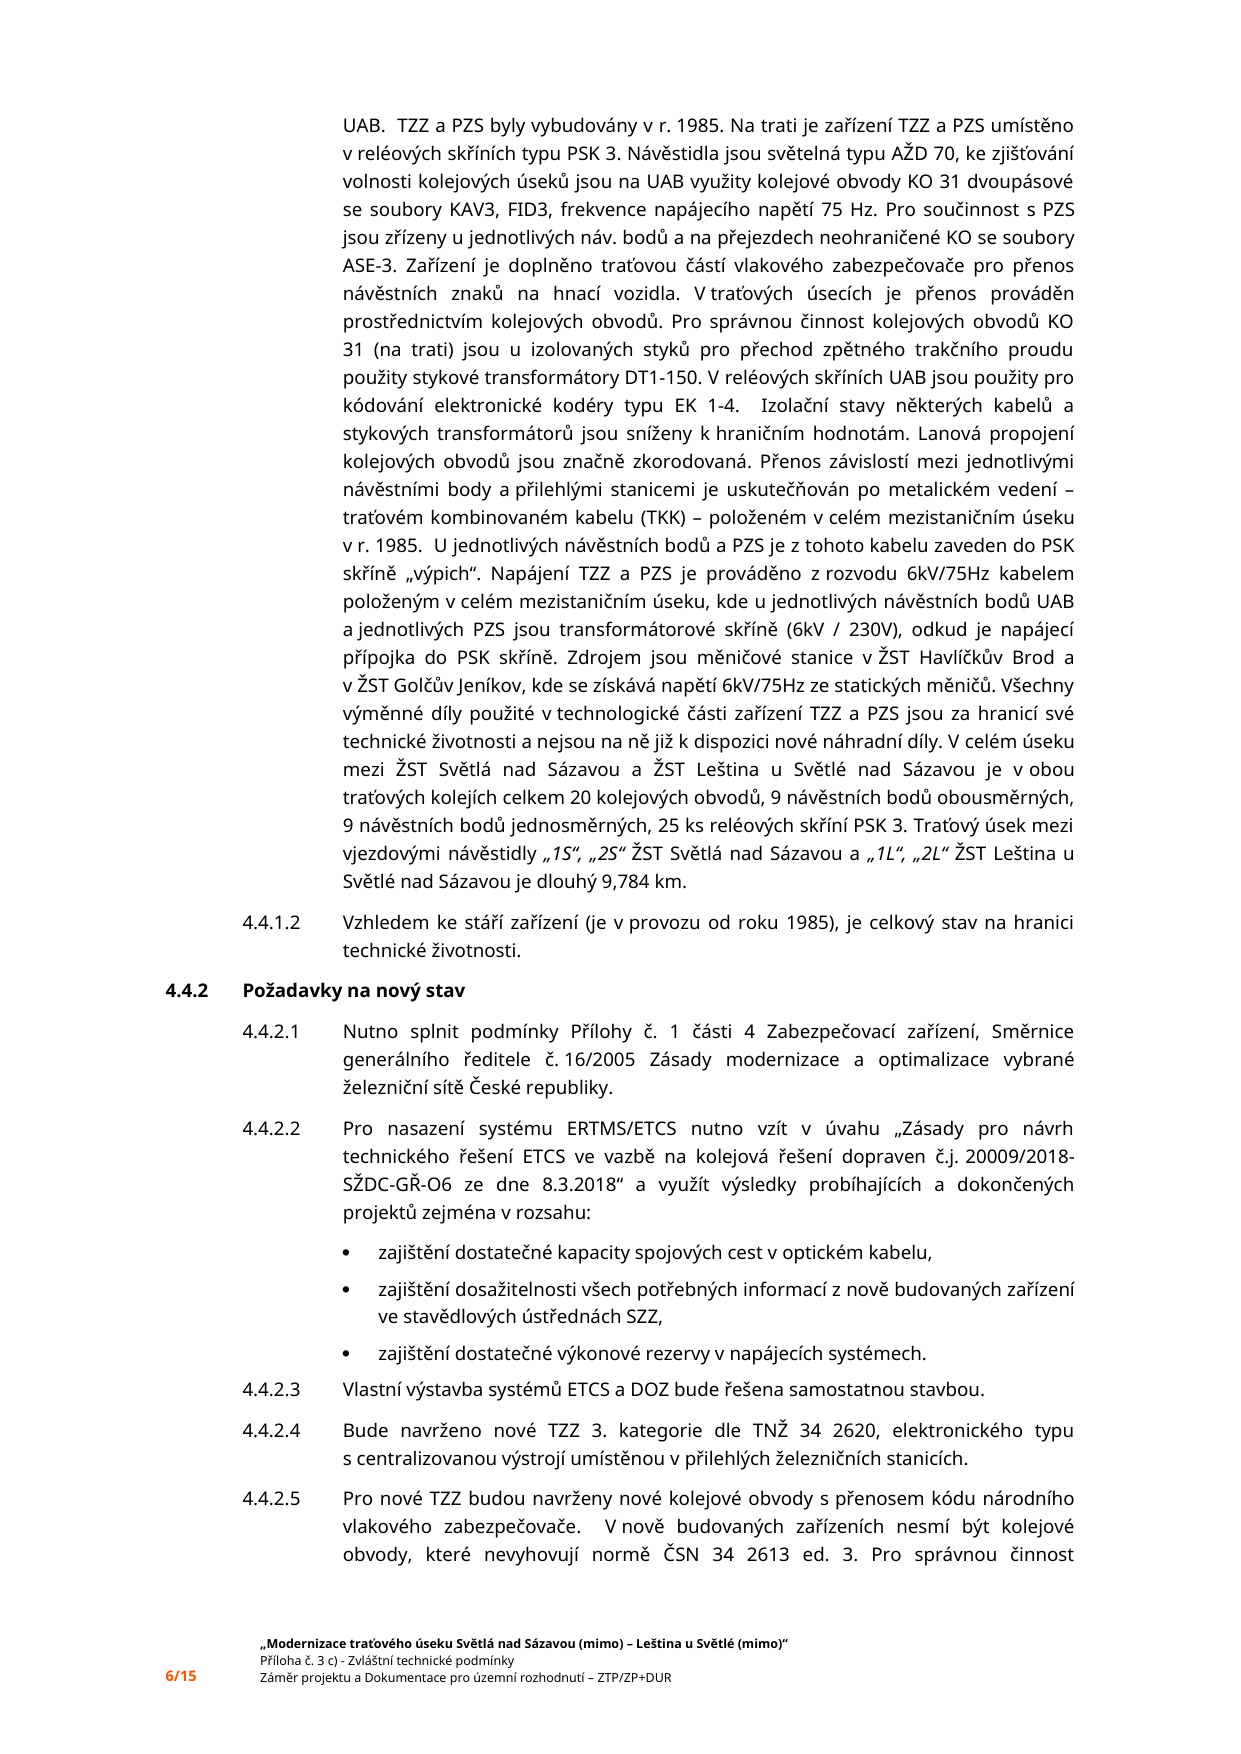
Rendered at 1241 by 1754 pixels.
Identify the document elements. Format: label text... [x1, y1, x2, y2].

text Vzhledem ke stáří zařízení (je v provozu od roku 1985), je celkový stav na hranici technické životnosti. [242, 909, 1075, 963]
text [242, 112, 1075, 894]
text Nutno splnit podmínky Přílohy č. 1 části 4 Zabezpečovací zařízení, Směrnice generálního ředitele č. 16/2005 Zásady modernizace a optimalizace vybrané železniční sítě České republiky. [242, 1018, 1075, 1100]
text Bude navrženo nové TZZ 3. kategorie dle TNŽ 34 2620, elektronického typu s centralizovanou výstrojí umístěnou v přilehlých železničních stanicích. [242, 1417, 1075, 1471]
text Požadavky na nový stav [165, 978, 1075, 1003]
text Pro nasazení systému ERTMS/ETCS nutno vzít v úvahu „Zásady pro návrh technického řešení ETCS ve vazbě na kolejová řešení dopraven č.j. 20009/2018-SŽDC-GŘ-O6 ze dne 8.3.2018“ a využít výsledky probíhajících a dokončených projektů zejména v rozsahu: [242, 1115, 1075, 1224]
text zajištění dostatečné kapacity spojových cest v optickém kabelu, [343, 1239, 1075, 1265]
text zajištění dosažitelnosti všech potřebných informací z nově budovaných zařízení ve stavědlových ústřednách SZZ, [343, 1276, 1075, 1329]
text zajištění dostatečné výkonové rezervy v napájecích systémech. [343, 1340, 1075, 1366]
text Vlastní výstavba systémů ETCS a DOZ bude řešena samostatnou stavbou. [242, 1377, 1075, 1402]
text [242, 1486, 1075, 1567]
